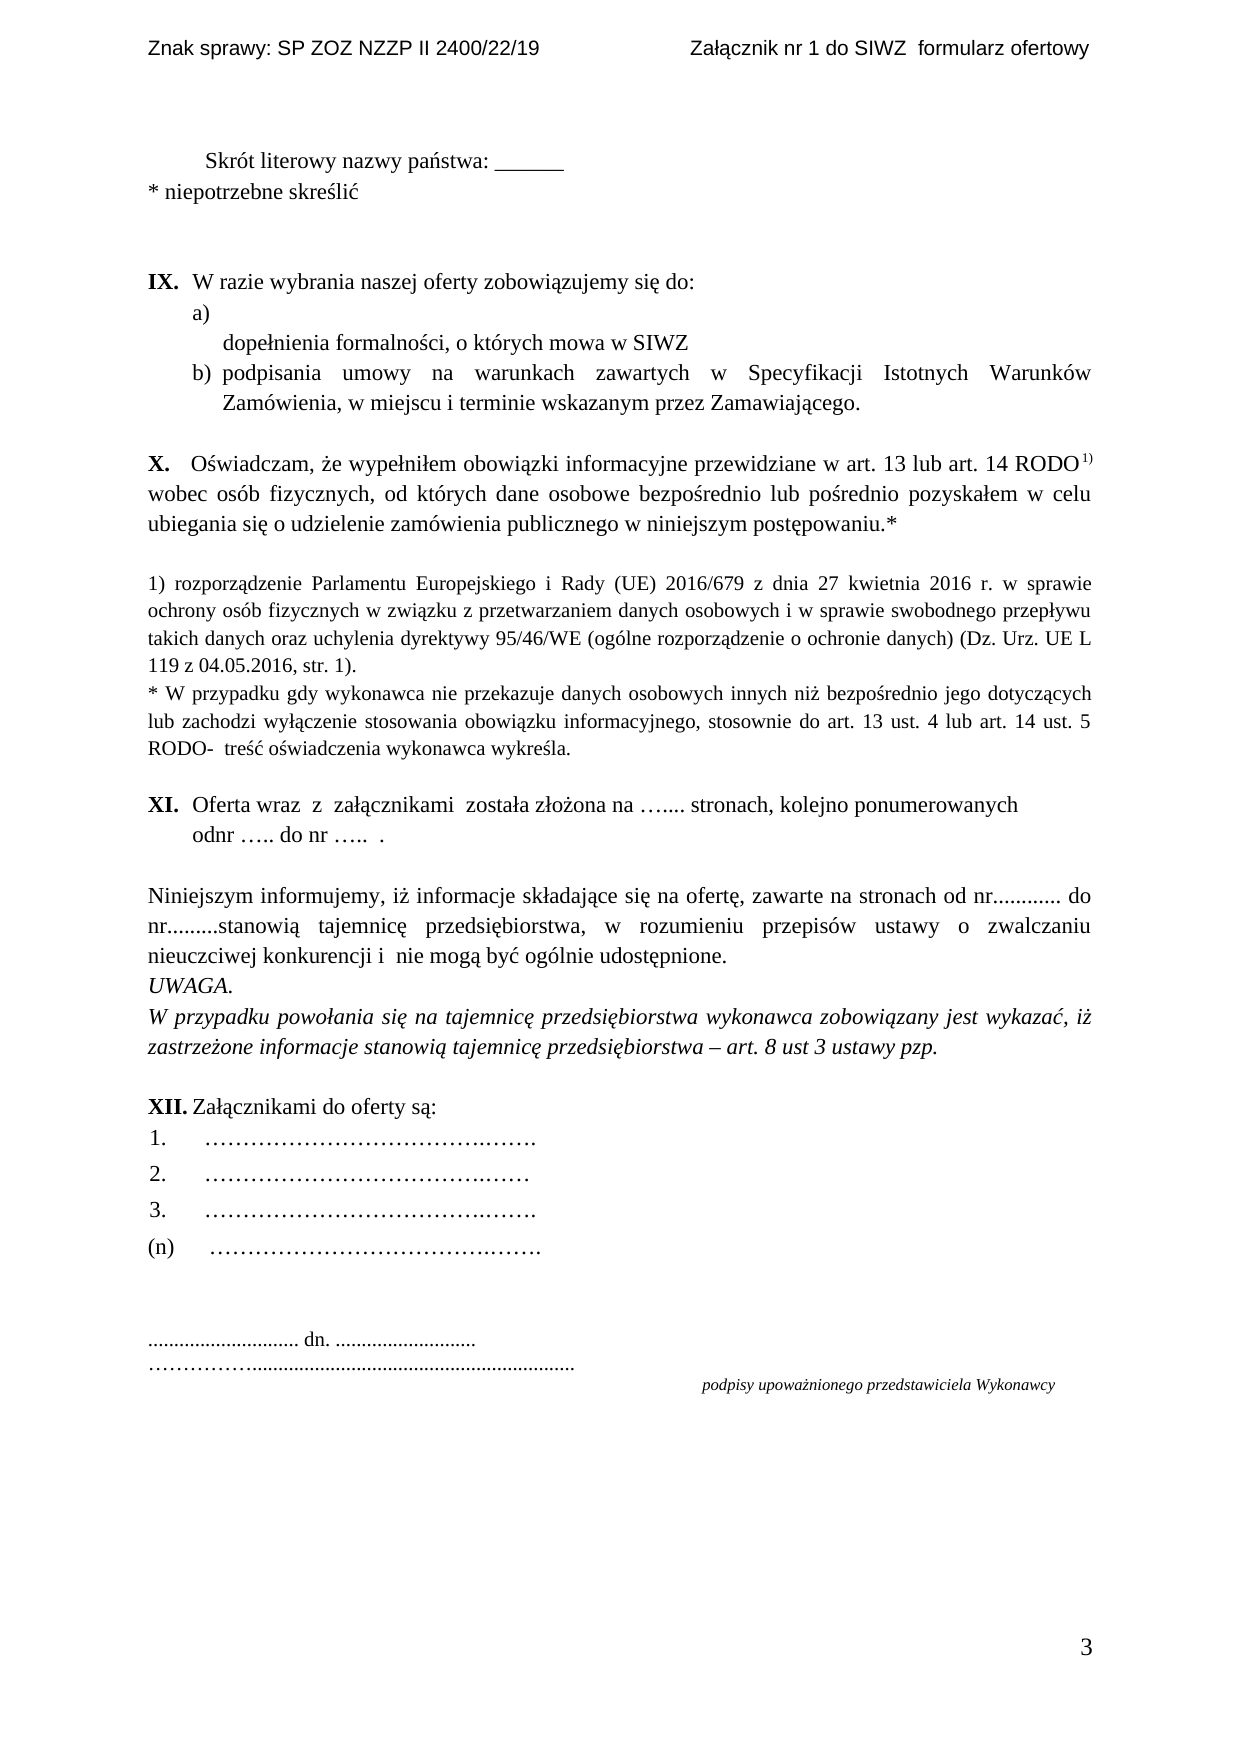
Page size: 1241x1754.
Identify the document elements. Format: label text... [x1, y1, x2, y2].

subtitle Oferta wraz z załącznikami została złożona na ….... stronach, kolejno ponumerowanych [148, 791, 1093, 818]
subtitle Oświadczam, że wypełniłem obowiązki informacyjne przewidziane w art. 13 lub art. 14 RODO1) wobec osób fizycznych, od których dane osobowe bezpośrednio lub pośrednio pozyskałem w celu ubiegania się o udzielenie zamówienia publicznego w niniejszym postępowaniu.* [148, 450, 1093, 536]
subtitle * W przypadku gdy wykonawca nie przekazuje danych osobowych innych niż bezpośrednio jego dotyczących lub zachodzi wyłączenie stosowania obowiązku informacyjnego, stosownie do art. 13 ust. 4 lub art. 14 ust. 5 RODO- treść oświadczenia wykonawca wykreśla. [148, 681, 1093, 760]
list ……………………………….……. [166, 1197, 1093, 1223]
subtitle 1) rozporządzenie Parlamentu Europejskiego i Rady (UE) 2016/679 z dnia 27 kwietnia 2016 r. w sprawie ochrony osób fizycznych w związku z przetwarzaniem danych osobowych i w sprawie swobodnego przepływu takich danych oraz uchylenia dyrektywy 95/46/WE (ogólne rozporządzenie o ochronie danych) (Dz. Urz. UE L 119 z 04.05.2016, str. 1). [148, 571, 1093, 677]
text Skrót literowy nazwy państwa: ______ [148, 148, 1093, 174]
subtitle W razie wybrania naszej oferty zobowiązujemy się do: [148, 268, 1093, 295]
subtitle odnr ….. do nr ….. . [148, 822, 1093, 848]
subtitle UWAGA. [148, 973, 1093, 999]
list podpisania umowy na warunkach zawartych w Specyfikacji Istotnych Warunków Zamówienia, w miejscu i terminie wskazanym przez Zamawiającego. [192, 359, 1093, 416]
subtitle Załącznikami do oferty są: [148, 1093, 1093, 1120]
text (n) ……………………………….……. [148, 1233, 1093, 1259]
text * niepotrzebne skreślić [148, 178, 1093, 204]
subtitle W przypadku powołania się na tajemnicę przedsiębiorstwa wykonawca zobowiązany jest wykazać, iż zastrzeżone informacje stanowią tajemnicę przedsiębiorstwa – art. 8 ust 3 ustawy pzp. [148, 1003, 1093, 1059]
subtitle Niniejszym informujemy, iż informacje składające się na ofertę, zawarte na stronach od nr............ do nr.........stanowią tajemnicę przedsiębiorstwa, w rozumieniu przepisów ustawy o zwalczaniu nieuczciwej konkurencji i nie mogą być ogólnie udostępnione. [148, 882, 1093, 969]
text podpisy upoważnionego przedstawiciela Wykonawcy [664, 1375, 1093, 1394]
list ……………………………….……. [166, 1124, 1093, 1150]
list dopełnienia formalności, o których mowa w SIWZ [192, 299, 1093, 355]
list ……………………………….…… [166, 1160, 1093, 1186]
text ............................. dn. ........................... …………….............................................................. [148, 1327, 1093, 1375]
